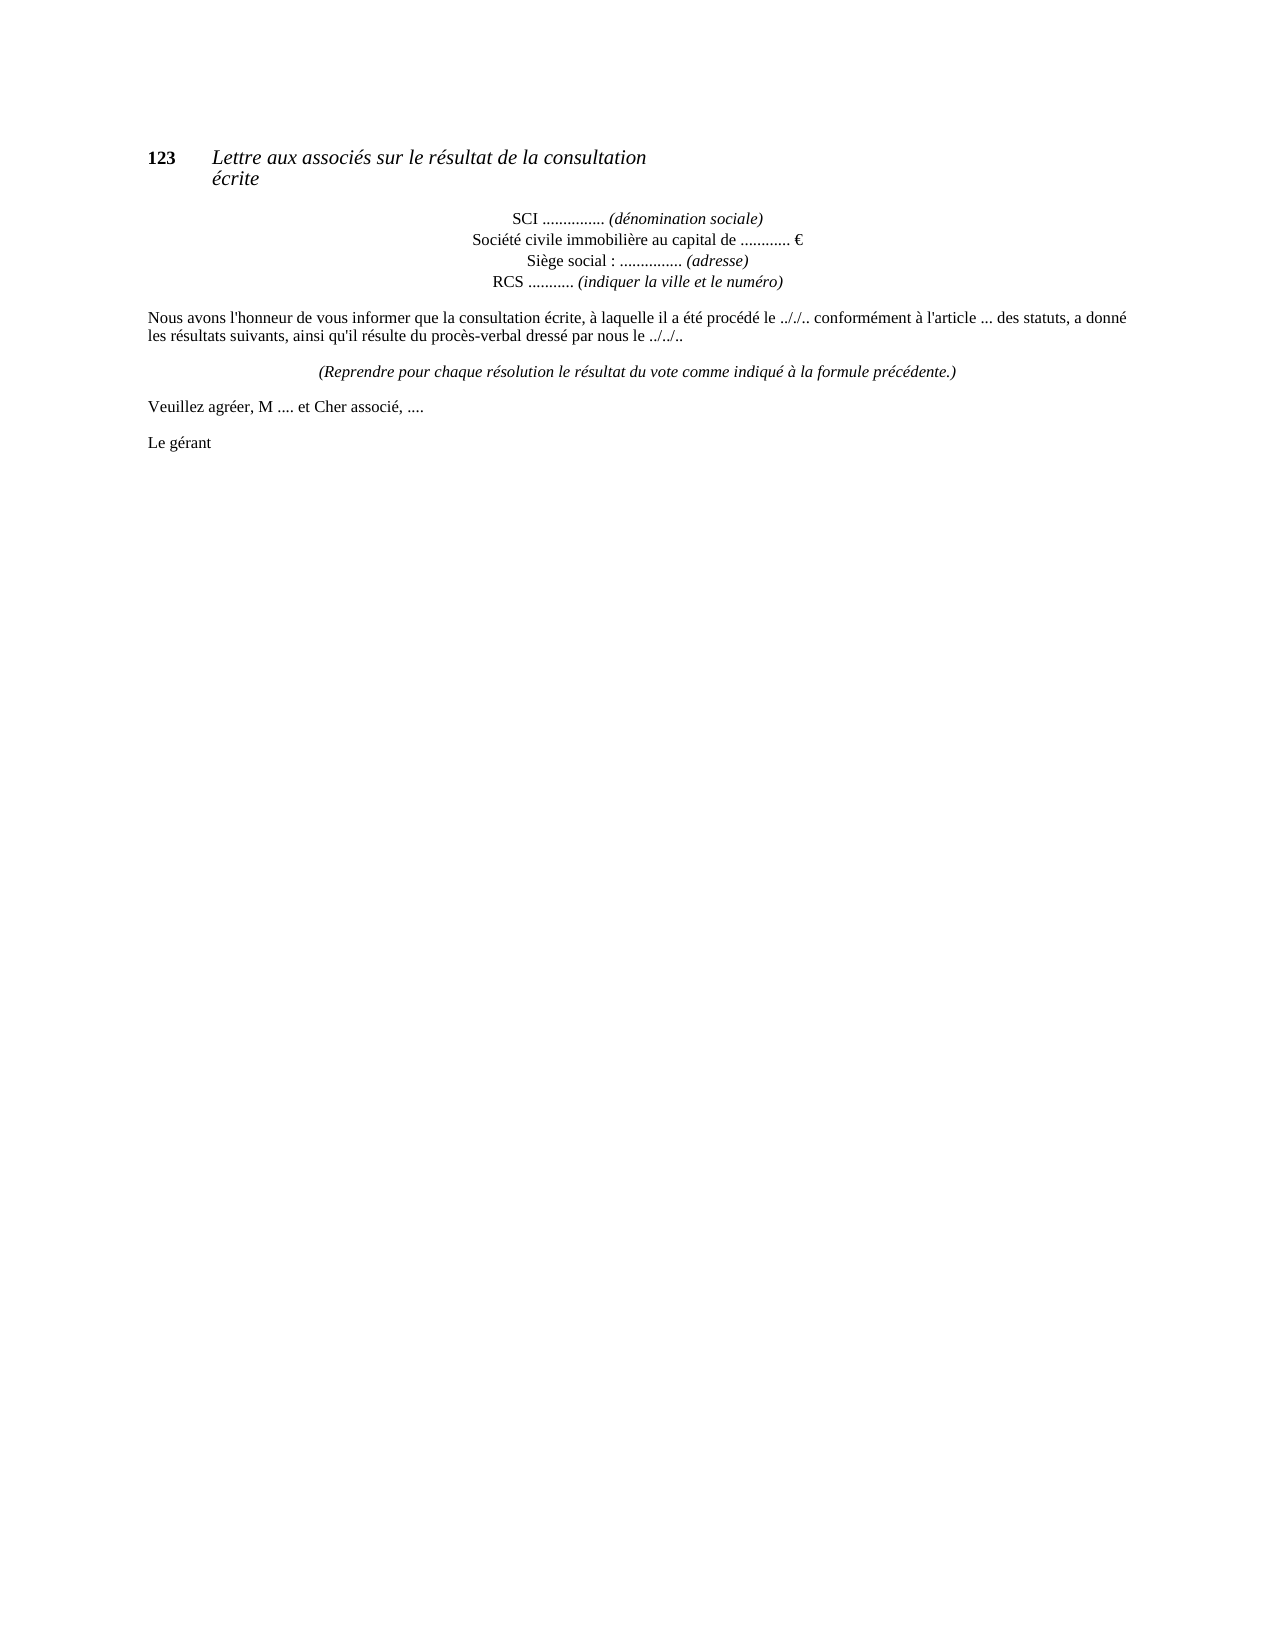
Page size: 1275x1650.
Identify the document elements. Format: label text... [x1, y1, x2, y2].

text 123 Lettre aux associés sur le résultat de la consultation écrite [147, 148, 1127, 189]
text Le gérant [148, 433, 1127, 452]
text Nous avons l'honneur de vous informer que la consultation écrite, à laquelle il a été procédé le .././.. conformément à l'article ... des statuts, a donné les résultats suivants, ainsi qu'il résulte du procès-verbal dressé par nous le ../../.. [148, 308, 1127, 346]
text (Reprendre pour chaque résolution le résultat du vote comme indiqué à la formule précédente.) [148, 362, 1127, 381]
text Veuillez agréer, M .... et Cher associé, .... [148, 398, 1127, 416]
text SCI ............... (dénomination sociale) Société civile immobilière au capital de ............ € Siège social : ............... (adresse) RCS ........... (indiquer la ville et le numéro) [148, 208, 1127, 291]
